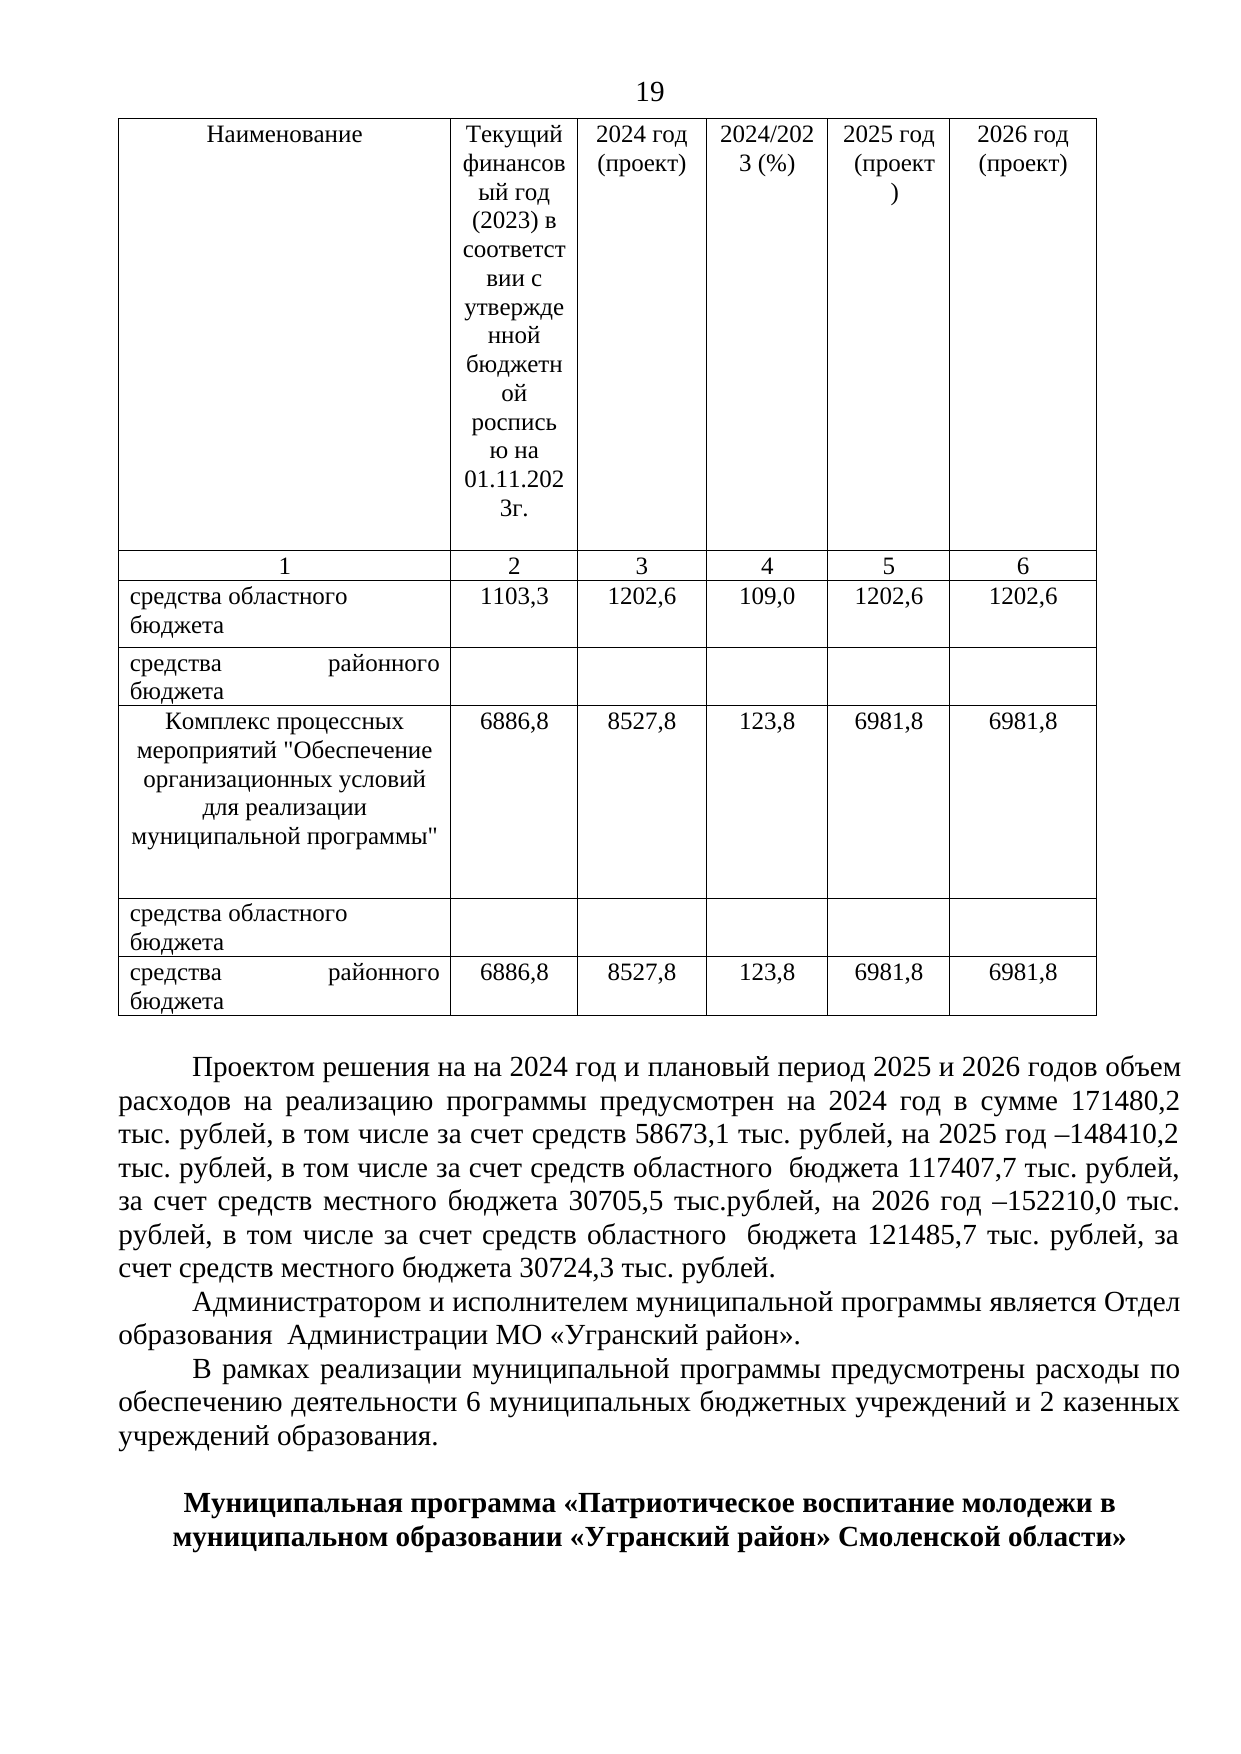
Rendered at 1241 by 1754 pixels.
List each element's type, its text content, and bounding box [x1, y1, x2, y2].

table_cell [828, 899, 949, 956]
table_cell 1202,6 [828, 581, 949, 647]
table_cell 2 [451, 551, 577, 580]
table_cell [578, 648, 706, 705]
table_header 2025 год (проект) [828, 119, 949, 550]
table_cell 8527,8 [578, 706, 706, 897]
table_header Наименование [119, 119, 450, 550]
table_cell средства районного бюджета [119, 957, 450, 1014]
table_cell [578, 899, 706, 956]
table_cell 6981,8 [828, 957, 949, 1014]
table_cell 5 [828, 551, 949, 580]
table_header Текущий финансовый год (2023) в соответствии с утвержденной бюджетной росписью на 01.11.2023г. [451, 119, 577, 550]
text В рамках реализации муниципальной программы предусмотрены расходы по обеспечению деятельности 6 муниципальных бюджетных учреждений и 2 казенных учреждений образования. [118, 1351, 1181, 1452]
table_cell средства областного бюджета [119, 899, 450, 956]
table_cell 4 [707, 551, 827, 580]
table_cell 123,8 [707, 957, 827, 1014]
table_cell [451, 648, 577, 705]
table_cell 6 [950, 551, 1096, 580]
table_header 2026 год (проект) [950, 119, 1096, 550]
table_cell [950, 648, 1096, 705]
table_cell 6981,8 [950, 706, 1096, 897]
table_cell 6886,8 [451, 957, 577, 1014]
table_header 2024/2023 (%) [707, 119, 827, 550]
table_cell [451, 899, 577, 956]
table_cell 6981,8 [950, 957, 1096, 1014]
text Проектом решения на на 2024 год и плановый период 2025 и 2026 годов объем расходов на реализацию программы предусмотрен на 2024 год в сумме 171480,2 тыс. рублей, в том числе за счет средств 58673,1 тыс. рублей, на 2025 год –148410,2 тыс. рублей, в том числе за счет средств областного бюджета 117407,7 тыс. рублей, за счет средств местного бюджета 30705,5 тыс.рублей, на 2026 год –152210,0 тыс. рублей, в том числе за счет средств областного бюджета 121485,7 тыс. рублей, за счет средств местного бюджета 30724,3 тыс. рублей. [118, 1049, 1181, 1284]
table_cell [828, 648, 949, 705]
table_cell 6981,8 [828, 706, 949, 897]
table_cell 1 [119, 551, 450, 580]
table_cell [707, 899, 827, 956]
table_cell 3 [578, 551, 706, 580]
table_cell 1103,3 [451, 581, 577, 647]
text Муниципальная программа «Патриотическое воспитание молодежи в муниципальном образовании «Угранский район» Смоленской области» [118, 1485, 1181, 1552]
table_cell 109,0 [707, 581, 827, 647]
table_cell 1202,6 [578, 581, 706, 647]
table_cell [950, 899, 1096, 956]
table_cell средства областного бюджета [119, 581, 450, 647]
table_cell 6886,8 [451, 706, 577, 897]
table_cell 1202,6 [950, 581, 1096, 647]
table_cell средства районного бюджета [119, 648, 450, 705]
table_cell 123,8 [707, 706, 827, 897]
table_cell Комплекс процессных мероприятий "Обеспечение организационных условий для реализации муниципальной программы" [119, 706, 450, 897]
table_cell 8527,8 [578, 957, 706, 1014]
table_cell [707, 648, 827, 705]
table_header 2024 год (проект) [578, 119, 706, 550]
text Администратором и исполнителем муниципальной программы является Отдел образования Администрации МО «Угранский район». [118, 1284, 1181, 1351]
